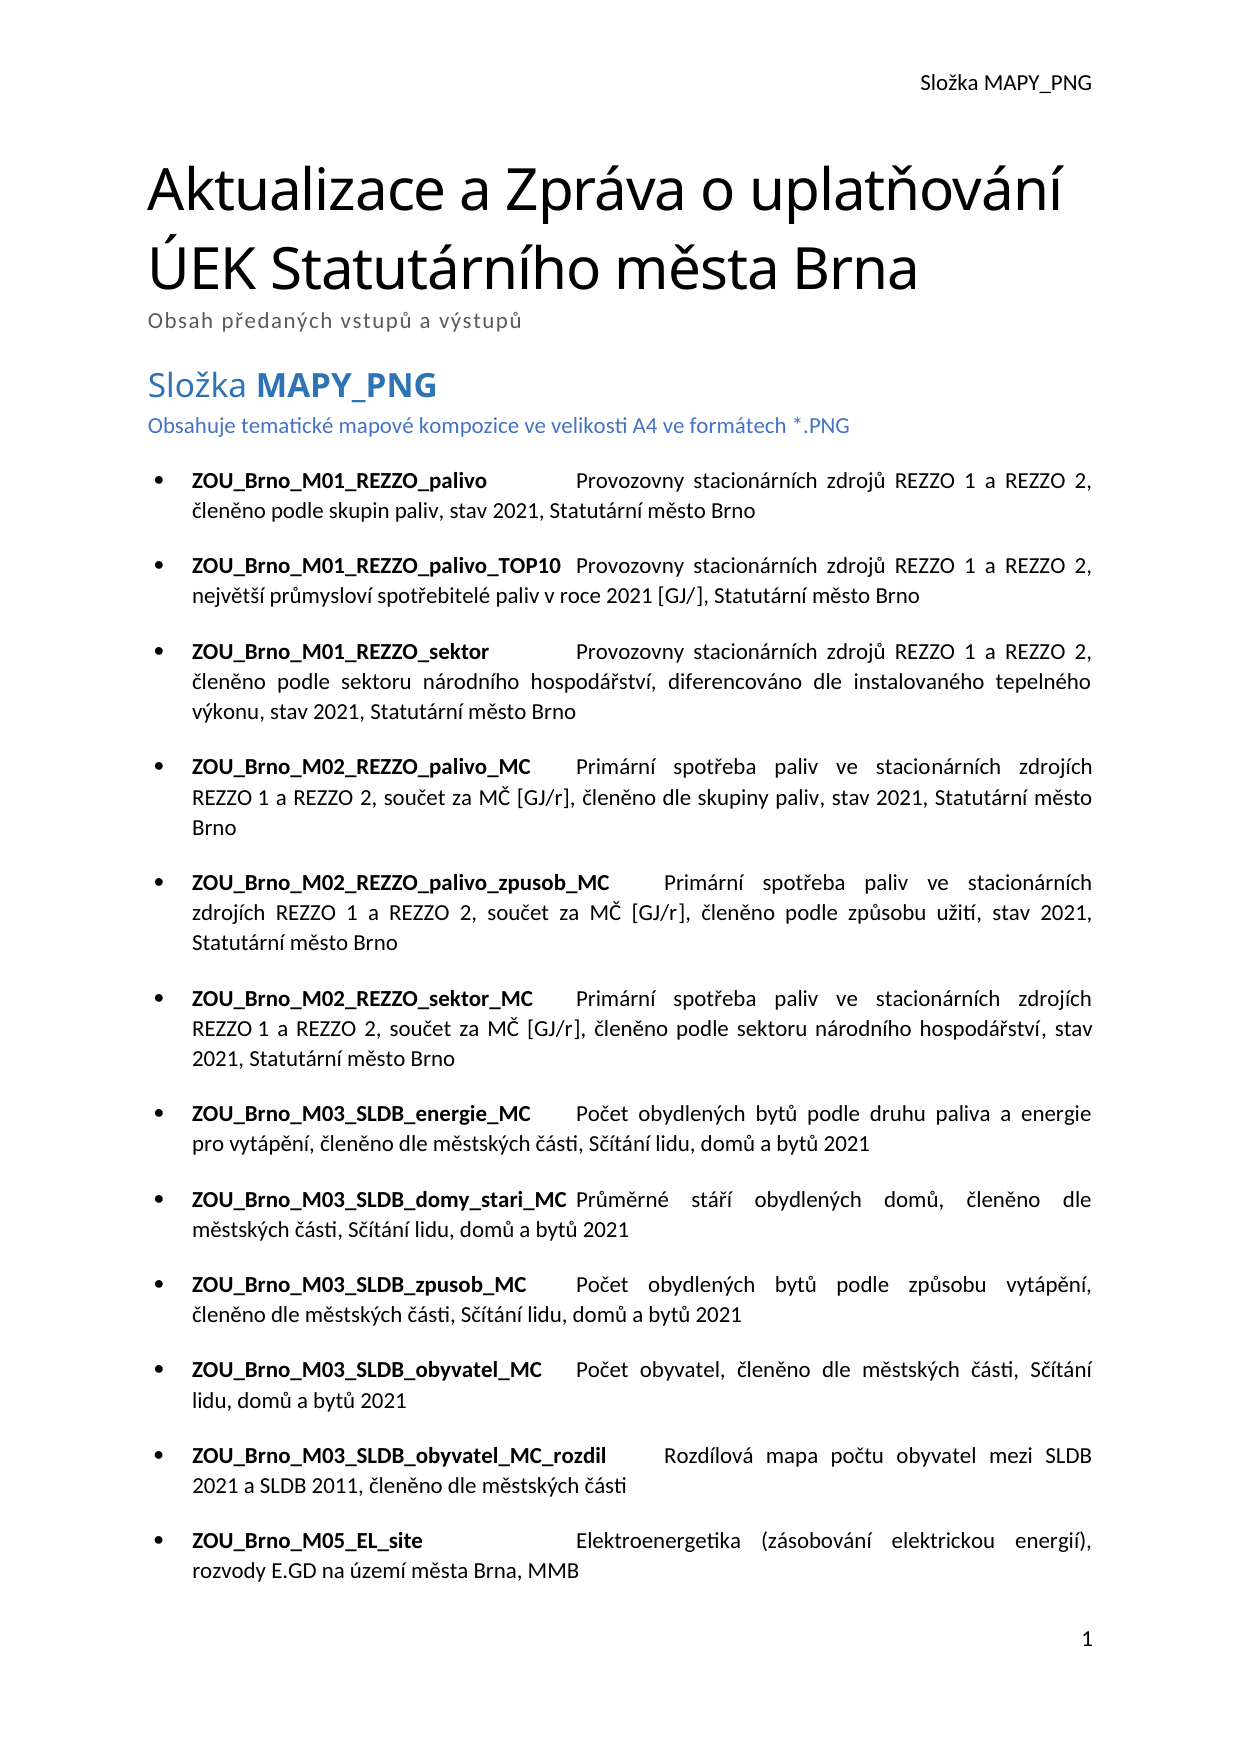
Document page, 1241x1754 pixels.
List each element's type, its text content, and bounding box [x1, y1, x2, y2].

list ZOU_Brno_M02_REZZO_palivo_MC Primární spotřeba paliv ve stacionárních zdrojích REZZO 1 a REZZO 2, součet za MČ [GJ/r], členěno dle skupiny paliv, stav 2021, Statutární město Brno [155, 752, 1093, 841]
subtitle Složka MAPY_PNG [148, 362, 1093, 407]
subtitle Obsah předaných vstupů a výstupů [148, 307, 1093, 334]
list ZOU_Brno_M01_REZZO_palivo Provozovny stacionárních zdrojů REZZO 1 a REZZO 2, členěno podle skupin paliv, stav 2021, Statutární město Brno [155, 466, 1093, 524]
list ZOU_Brno_M03_SLDB_domy_stari_MC Průměrné stáří obydlených domů, členěno dle městských části, Sčítání lidu, domů a bytů 2021 [155, 1185, 1093, 1243]
list ZOU_Brno_M01_REZZO_sektor Provozovny stacionárních zdrojů REZZO 1 a REZZO 2, členěno podle sektoru národního hospodářství, diferencováno dle instalovaného tepelného výkonu, stav 2021, Statutární město Brno [155, 637, 1093, 725]
list ZOU_Brno_M05_EL_site Elektroenergetika (zásobování elektrickou energií), rozvody E.GD na území města Brna, MMB [154, 1526, 1093, 1584]
list ZOU_Brno_M02_REZZO_palivo_zpusob_MC Primární spotřeba paliv ve stacionárních zdrojích REZZO 1 a REZZO 2, součet za MČ [GJ/r], členěno podle způsobu užití, stav 2021, Statutární město Brno [155, 868, 1093, 956]
list ZOU_Brno_M03_SLDB_energie_MC Počet obydlených bytů podle druhu paliva a energie pro vytápění, členěno dle městských části, Sčítání lidu, domů a bytů 2021 [155, 1099, 1093, 1157]
list ZOU_Brno_M01_REZZO_palivo_TOP10 Provozovny stacionárních zdrojů REZZO 1 a REZZO 2, největší průmysloví spotřebitelé paliv v roce 2021 [GJ/], Statutární město Brno [155, 551, 1093, 609]
title Aktualizace a Zpráva o uplatňování ÚEK Statutárního města Brna [148, 148, 1093, 307]
list ZOU_Brno_M02_REZZO_sektor_MC Primární spotřeba paliv ve stacionárních zdrojích REZZO 1 a REZZO 2, součet za MČ [GJ/r], členěno podle sektoru národního hospodářství, stav 2021, Statutární město Brno [155, 984, 1093, 1072]
text Obsahuje tematické mapové kompozice ve velikosti A4 ve formátech *.PNG [148, 411, 1093, 439]
list ZOU_Brno_M03_SLDB_obyvatel_MC Počet obyvatel, členěno dle městských části, Sčítání lidu, domů a bytů 2021 [155, 1356, 1093, 1414]
list ZOU_Brno_M03_SLDB_zpusob_MC Počet obydlených bytů podle způsobu vytápění, členěno dle městských části, Sčítání lidu, domů a bytů 2021 [155, 1270, 1093, 1328]
list ZOU_Brno_M03_SLDB_obyvatel_MC_rozdil Rozdílová mapa počtu obyvatel mezi SLDB 2021 a SLDB 2011, členěno dle městských části [154, 1441, 1093, 1499]
